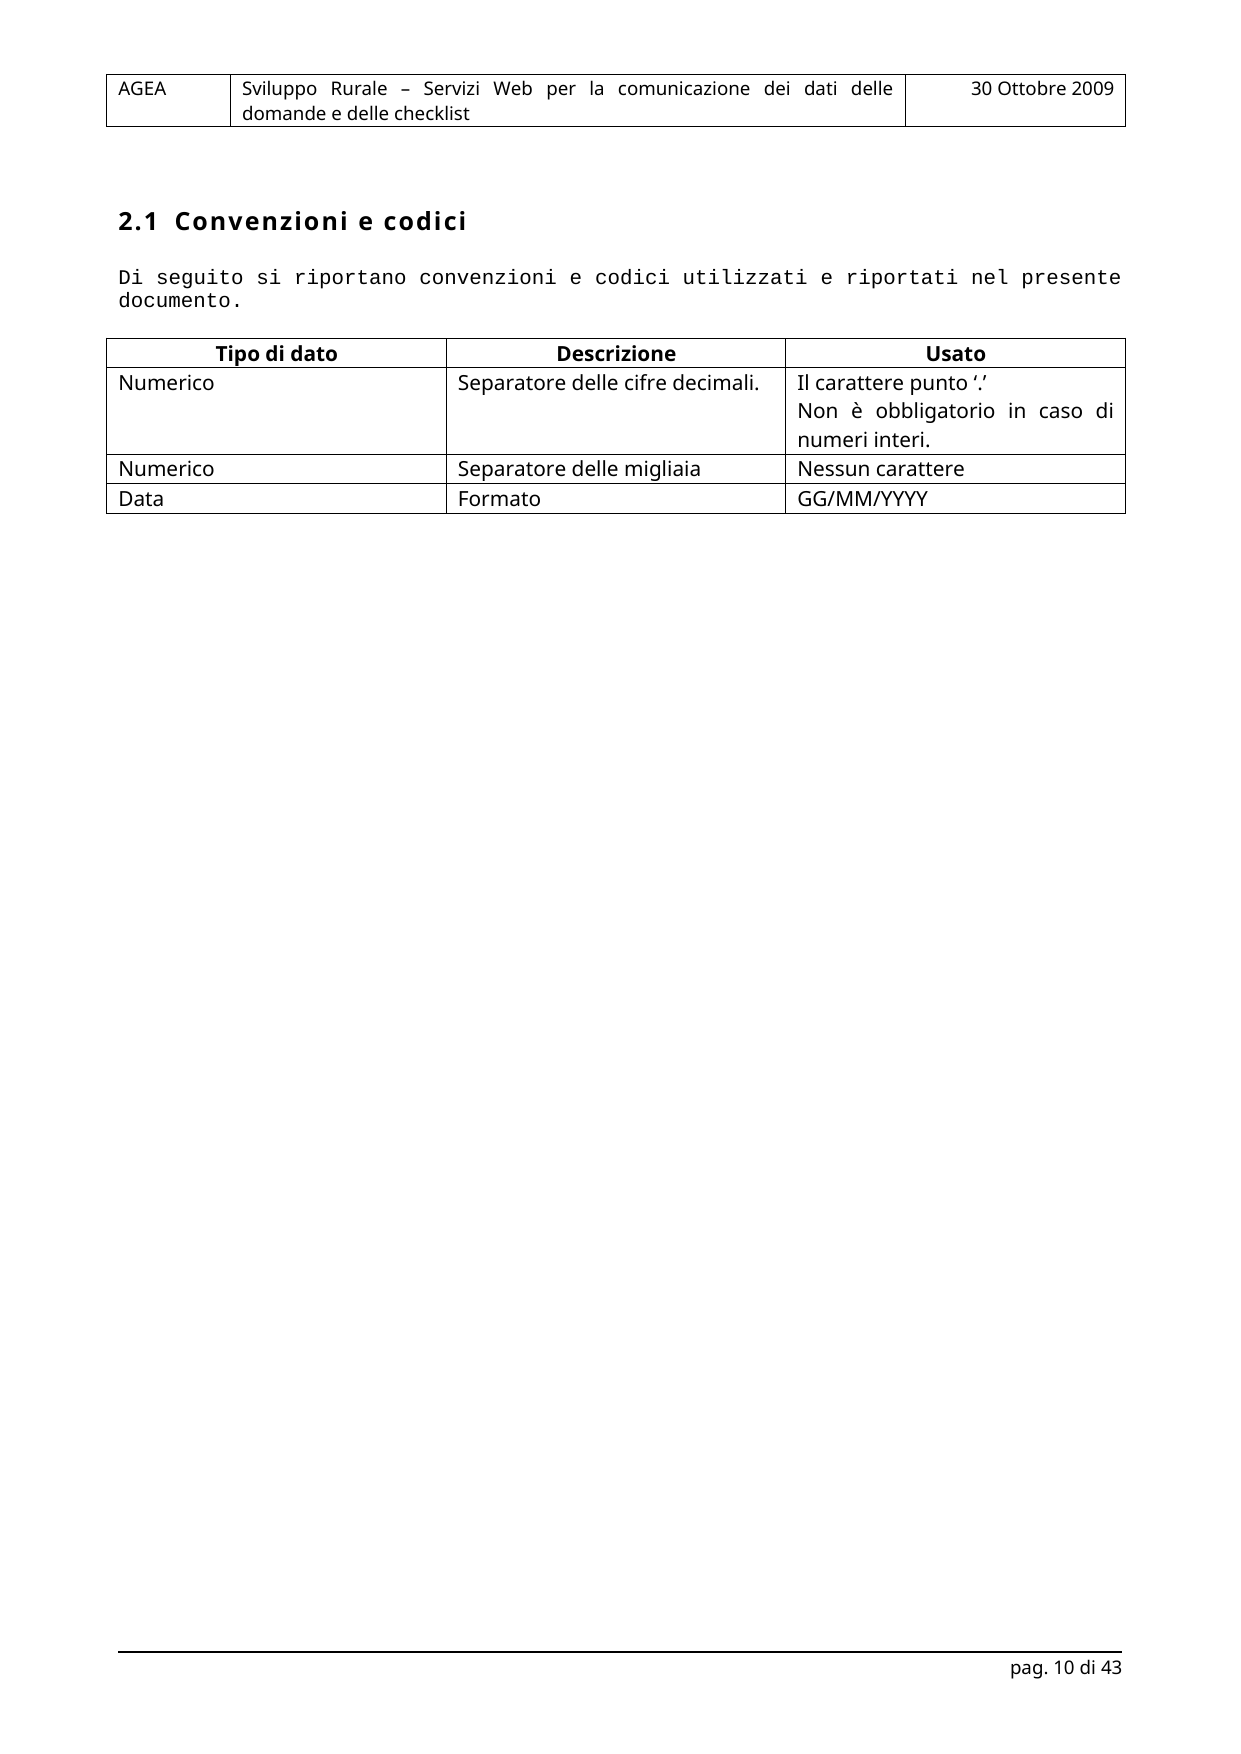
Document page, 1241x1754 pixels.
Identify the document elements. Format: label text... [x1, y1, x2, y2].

table_cell Il carattere punto ‘.’ Non è obbligatorio in caso di numeri interi. [786, 368, 1125, 453]
table_cell Separatore delle cifre decimali. [447, 368, 785, 453]
table_cell Numerico [107, 368, 446, 453]
table_cell Separatore delle migliaia [447, 455, 785, 483]
text Di seguito si riportano convenzioni e codici utilizzati e riportati nel presente documento. [118, 267, 1122, 314]
table_cell Formato [447, 484, 785, 512]
table_cell Numerico [107, 455, 446, 483]
subtitle Convenzioni e codici [118, 203, 1122, 237]
table_header Descrizione [447, 339, 785, 367]
table_cell Nessun carattere [786, 455, 1125, 483]
table_header Usato [786, 339, 1125, 367]
table_cell GG/MM/YYYY [786, 484, 1125, 512]
table_cell Data [107, 484, 446, 512]
table_header Tipo di dato [107, 339, 446, 367]
